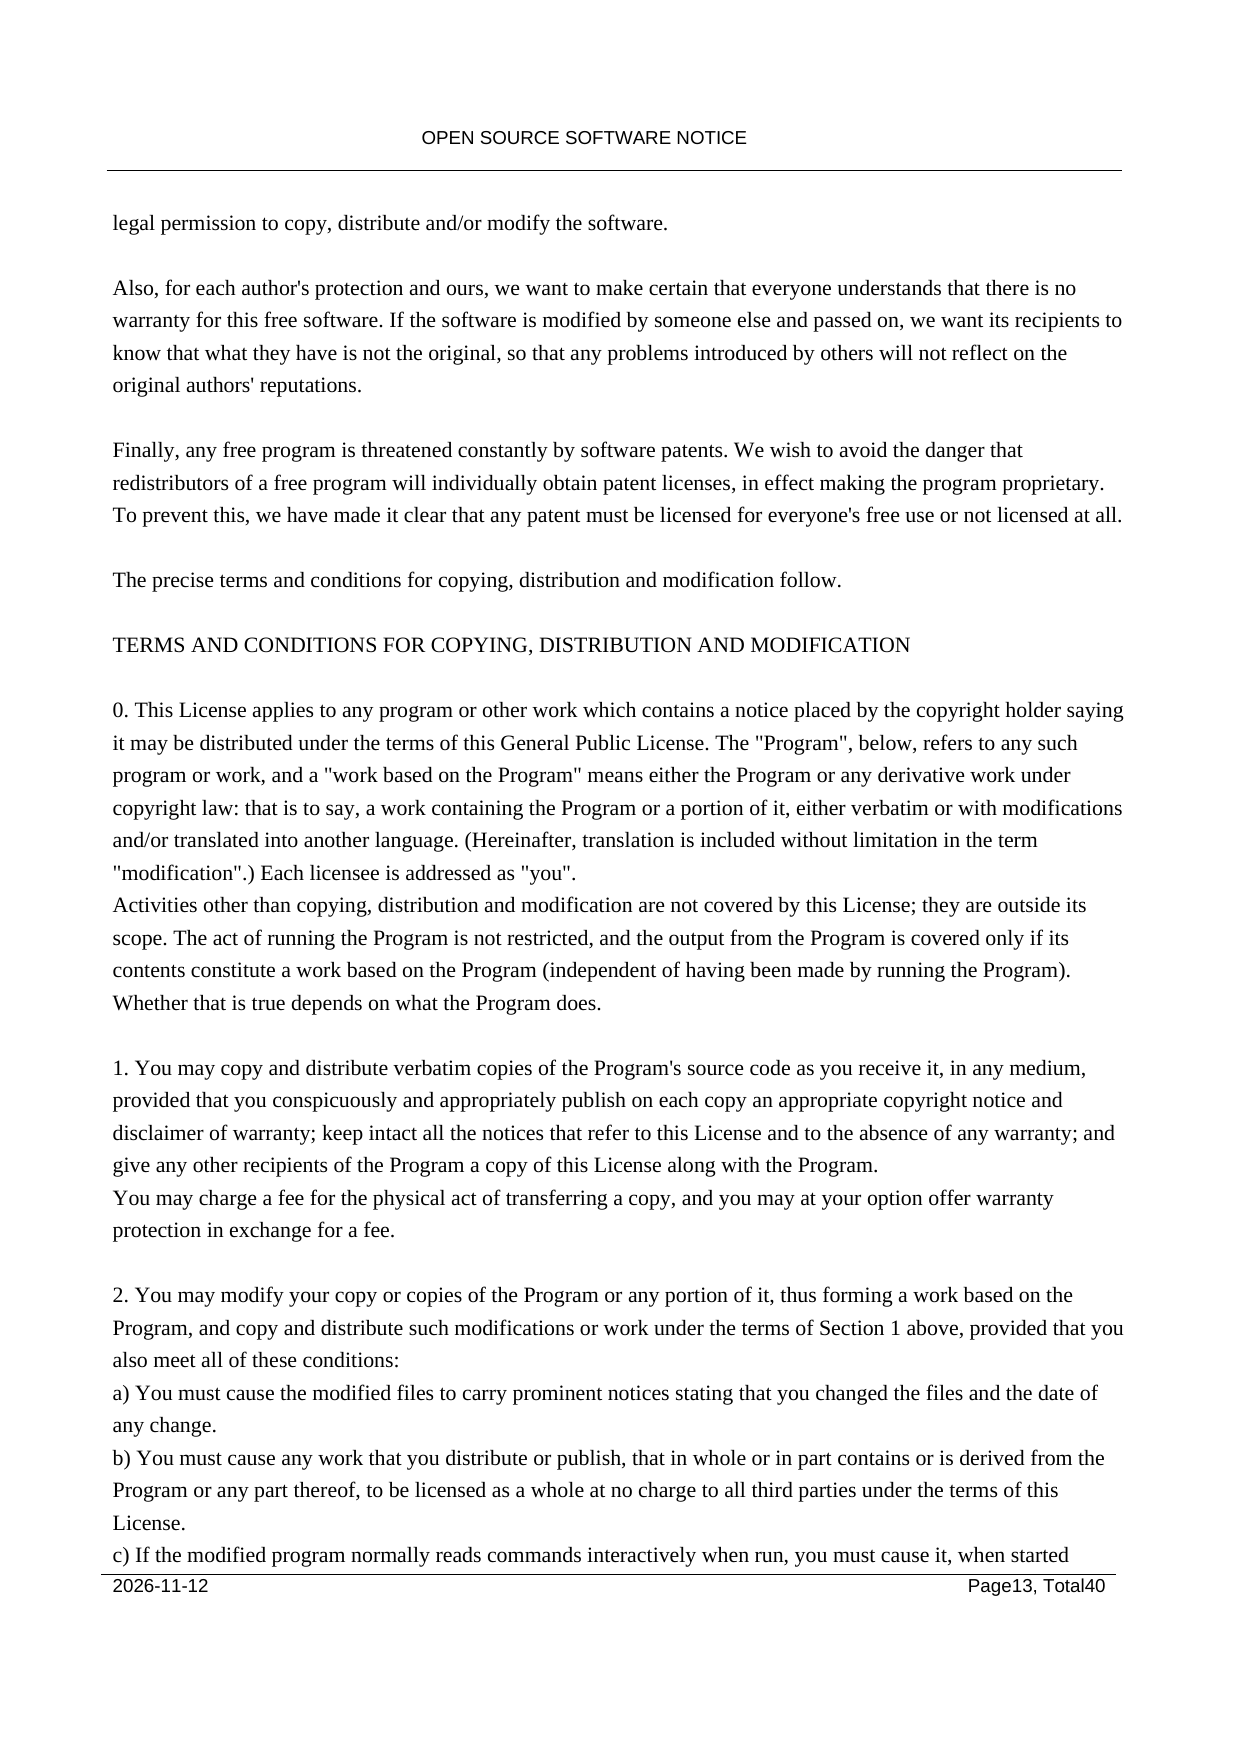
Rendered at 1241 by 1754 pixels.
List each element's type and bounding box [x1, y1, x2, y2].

text [112, 206, 1128, 1571]
